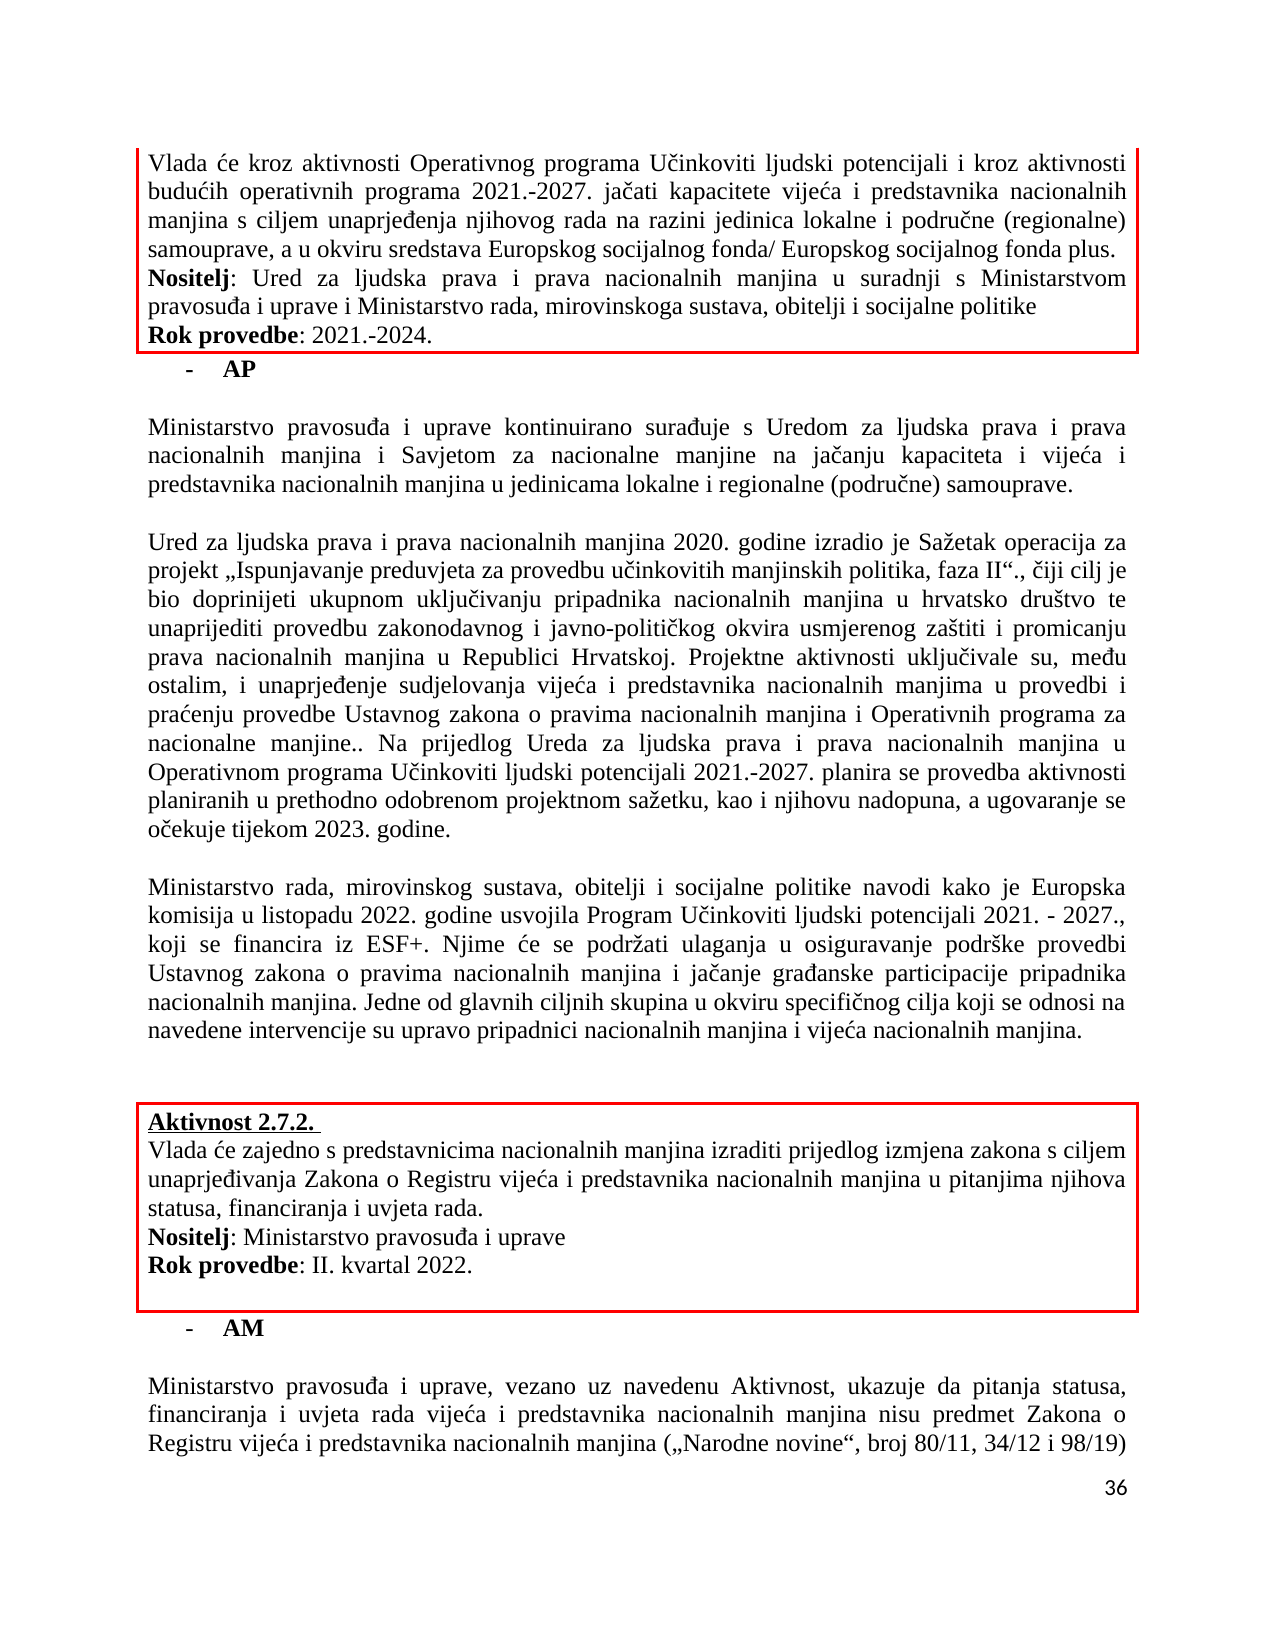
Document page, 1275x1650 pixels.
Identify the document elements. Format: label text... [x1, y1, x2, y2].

text Aktivnost 2.7.2. [139, 1105, 1136, 1136]
list AM [185, 1313, 1127, 1342]
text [148, 1371, 1127, 1457]
text Ministarstvo pravosuđa i uprave kontinuirano surađuje s Uredom za ljudska prava i prava nacionalnih manjina i Savjetom za nacionalne manjine na jačanju kapaciteta i vijeća i predstavnika nacionalnih manjina u jedinicama lokalne i regionalne (područne) samouprave. [148, 412, 1127, 498]
text Ured za ljudska prava i prava nacionalnih manjina 2020. godine izradio je Sažetak operacija za projekt „Ispunjavanje preduvjeta za provedbu učinkovitih manjinskih politika, faza II“., čiji cilj je bio doprinijeti ukupnom uključivanju pripadnika nacionalnih manjina u hrvatsko društvo te unaprijediti provedbu zakonodavnog i javno-političkog okvira usmjerenog zaštiti i promicanju prava nacionalnih manjina u Republici Hrvatskoj. Projektne aktivnosti uključivale su, među ostalim, i unaprjeđenje sudjelovanja vijeća i predstavnika nacionalnih manjima u provedbi i praćenju provedbe Ustavnog zakona o pravima nacionalnih manjina i Operativnih programa za nacionalne manjine.. Na prijedlog Ureda za ljudska prava i prava nacionalnih manjina u Operativnom programa Učinkoviti ljudski potencijali 2021.-2027. planira se provedba aktivnosti planiranih u prethodno odobrenom projektnom sažetku, kao i njihovu nadopuna, a ugovaranje se očekuje tijekom 2023. godine. [148, 527, 1127, 843]
list AP [185, 354, 1127, 383]
text Ministarstvo rada, mirovinskog sustava, obitelji i socijalne politike navodi kako je Europska komisija u listopadu 2022. godine usvojila Program Učinkoviti ljudski potencijali 2021. - 2027., koji se financira iz ESF+. Njime će se podržati ulaganja u osiguravanje podrške provedbi Ustavnog zakona o pravima nacionalnih manjina i jačanje građanske participacije pripadnika nacionalnih manjina. Jedne od glavnih ciljnih skupina u okviru specifičnog cilja koji se odnosi na navedene intervencije su upravo pripadnici nacionalnih manjina i vijeća nacionalnih manjina. [148, 872, 1127, 1044]
text Nositelj: Ministarstvo pravosuđa i uprave [148, 1222, 1127, 1251]
text Vlada će zajedno s predstavnicima nacionalnih manjina izraditi prijedlog izmjena zakona s ciljem unaprjeđivanja Zakona o Registru vijeća i predstavnika nacionalnih manjina u pitanjima njihova statusa, financiranja i uvjeta rada. [148, 1136, 1127, 1222]
text Rok provedbe: II. kvartal 2022. [148, 1251, 1127, 1279]
text Vlada će kroz aktivnosti Operativnog programa Učinkoviti ljudski potencijali i kroz aktivnosti budućih operativnih programa 2021.-2027. jačati kapacitete vijeća i predstavnika nacionalnih manjina s ciljem unaprjeđenja njihovog rada na razini jedinica lokalne i područne (regionalne) samouprave, a u okviru sredstava Europskog socijalnog fonda/ Europskog socijalnog fonda plus. [148, 148, 1127, 263]
text Nositelj: Ured za ljudska prava i prava nacionalnih manjina u suradnji s Ministarstvom pravosuđa i uprave i Ministarstvo rada, mirovinskoga sustava, obitelji i socijalne politike [148, 263, 1127, 320]
text Rok provedbe: 2021.-2024. [139, 320, 1136, 351]
